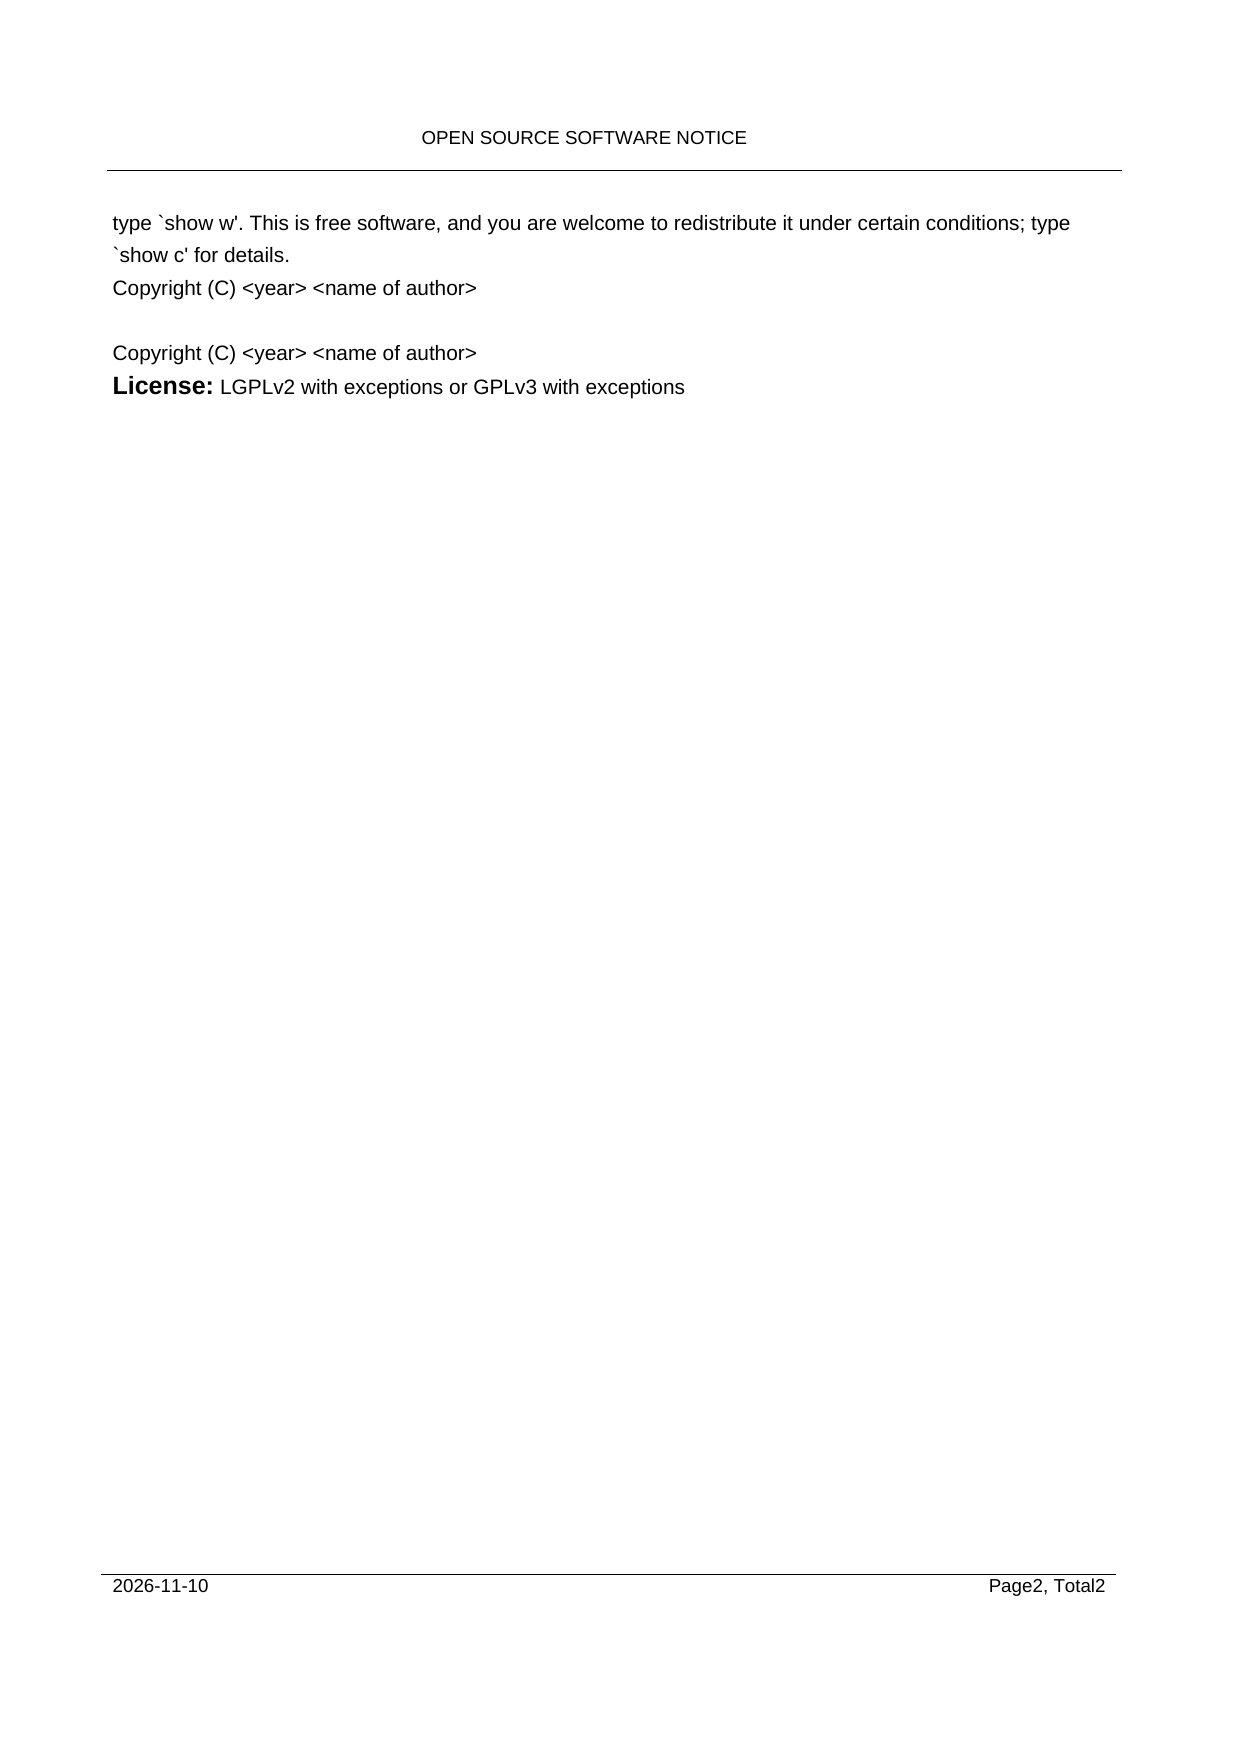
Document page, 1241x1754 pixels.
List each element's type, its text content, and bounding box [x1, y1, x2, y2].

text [112, 206, 1128, 271]
text Copyright (C) <year> <name of author> [112, 336, 1128, 369]
text Copyright (C) <year> <name of author> [112, 271, 1128, 304]
text License: LGPLv2 with exceptions or GPLv3 with exceptions [112, 369, 1128, 531]
